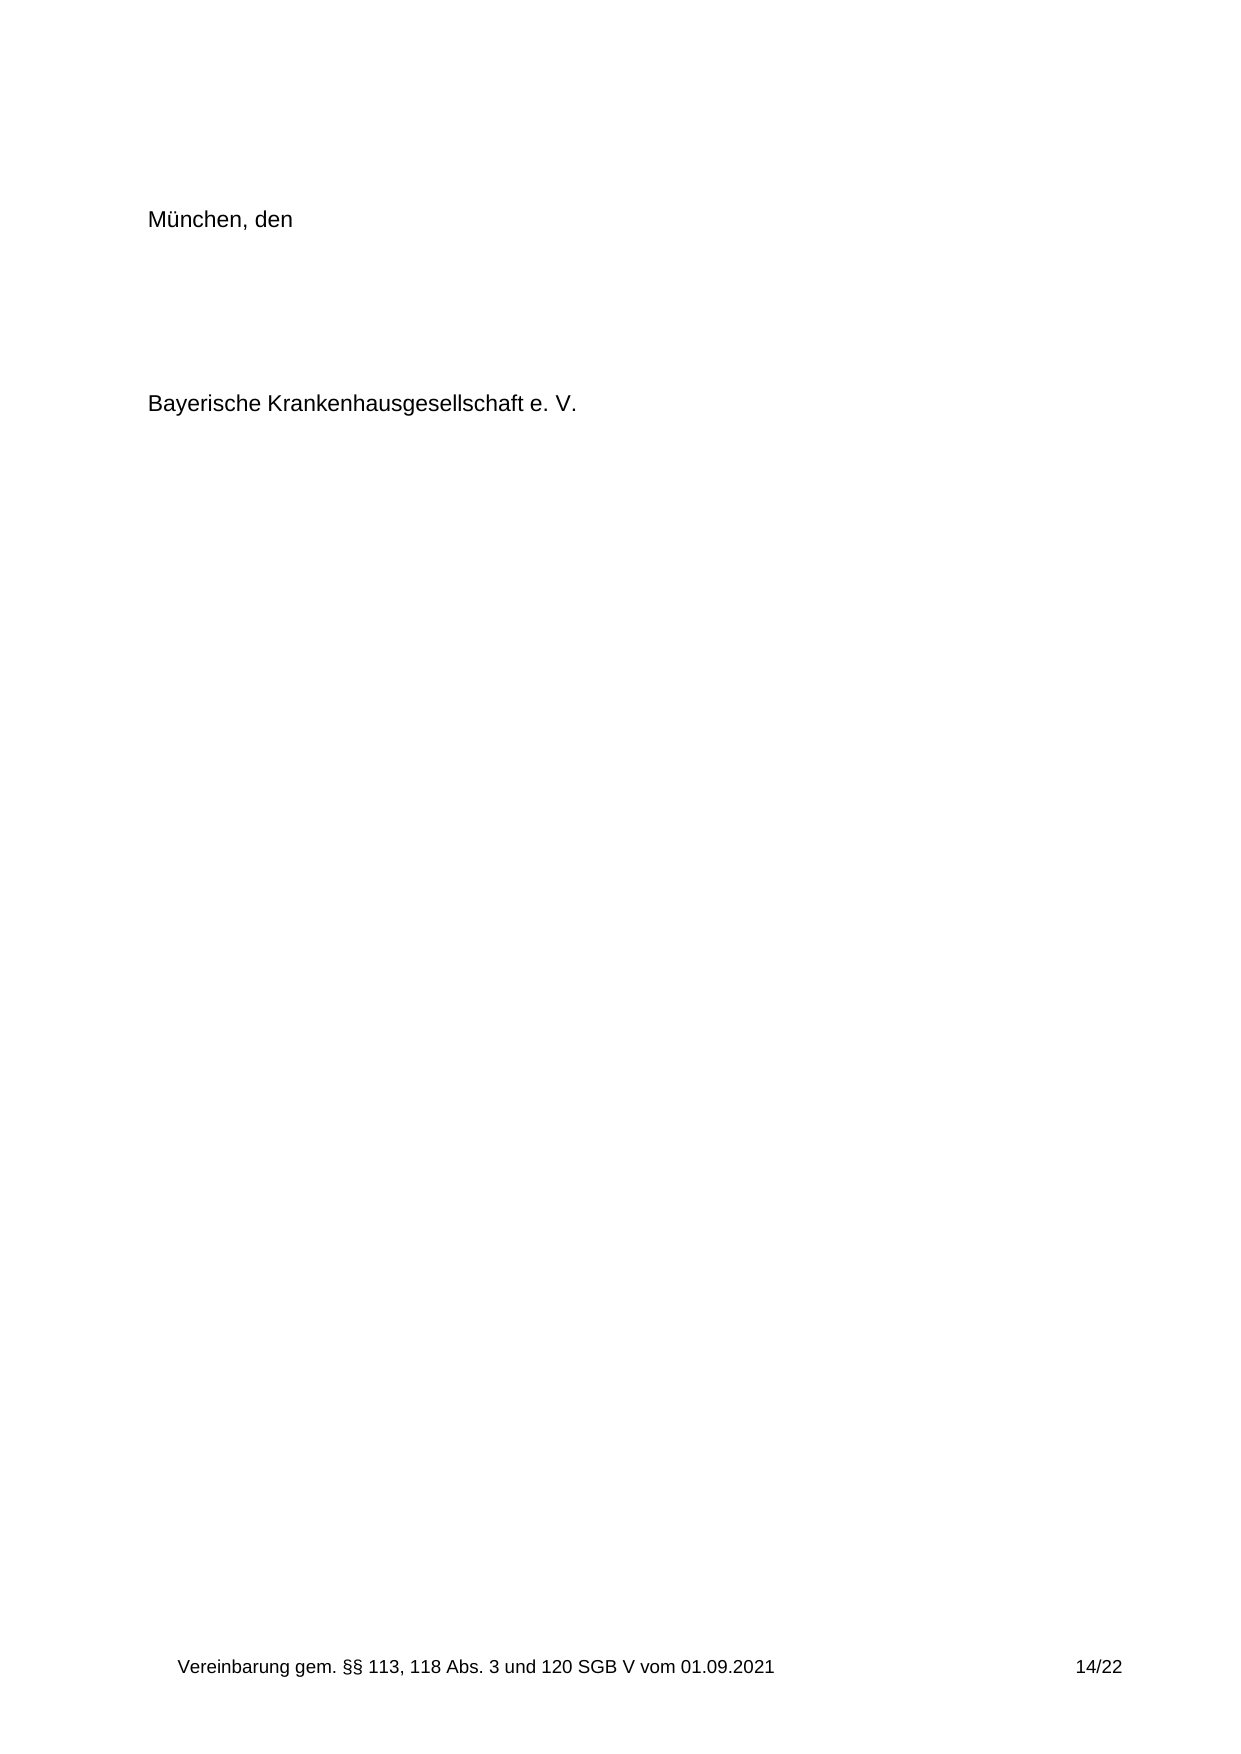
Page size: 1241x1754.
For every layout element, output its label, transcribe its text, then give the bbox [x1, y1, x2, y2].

text Bayerische Krankenhausgesellschaft e. V. [148, 390, 1122, 416]
text München, den [148, 206, 1122, 232]
